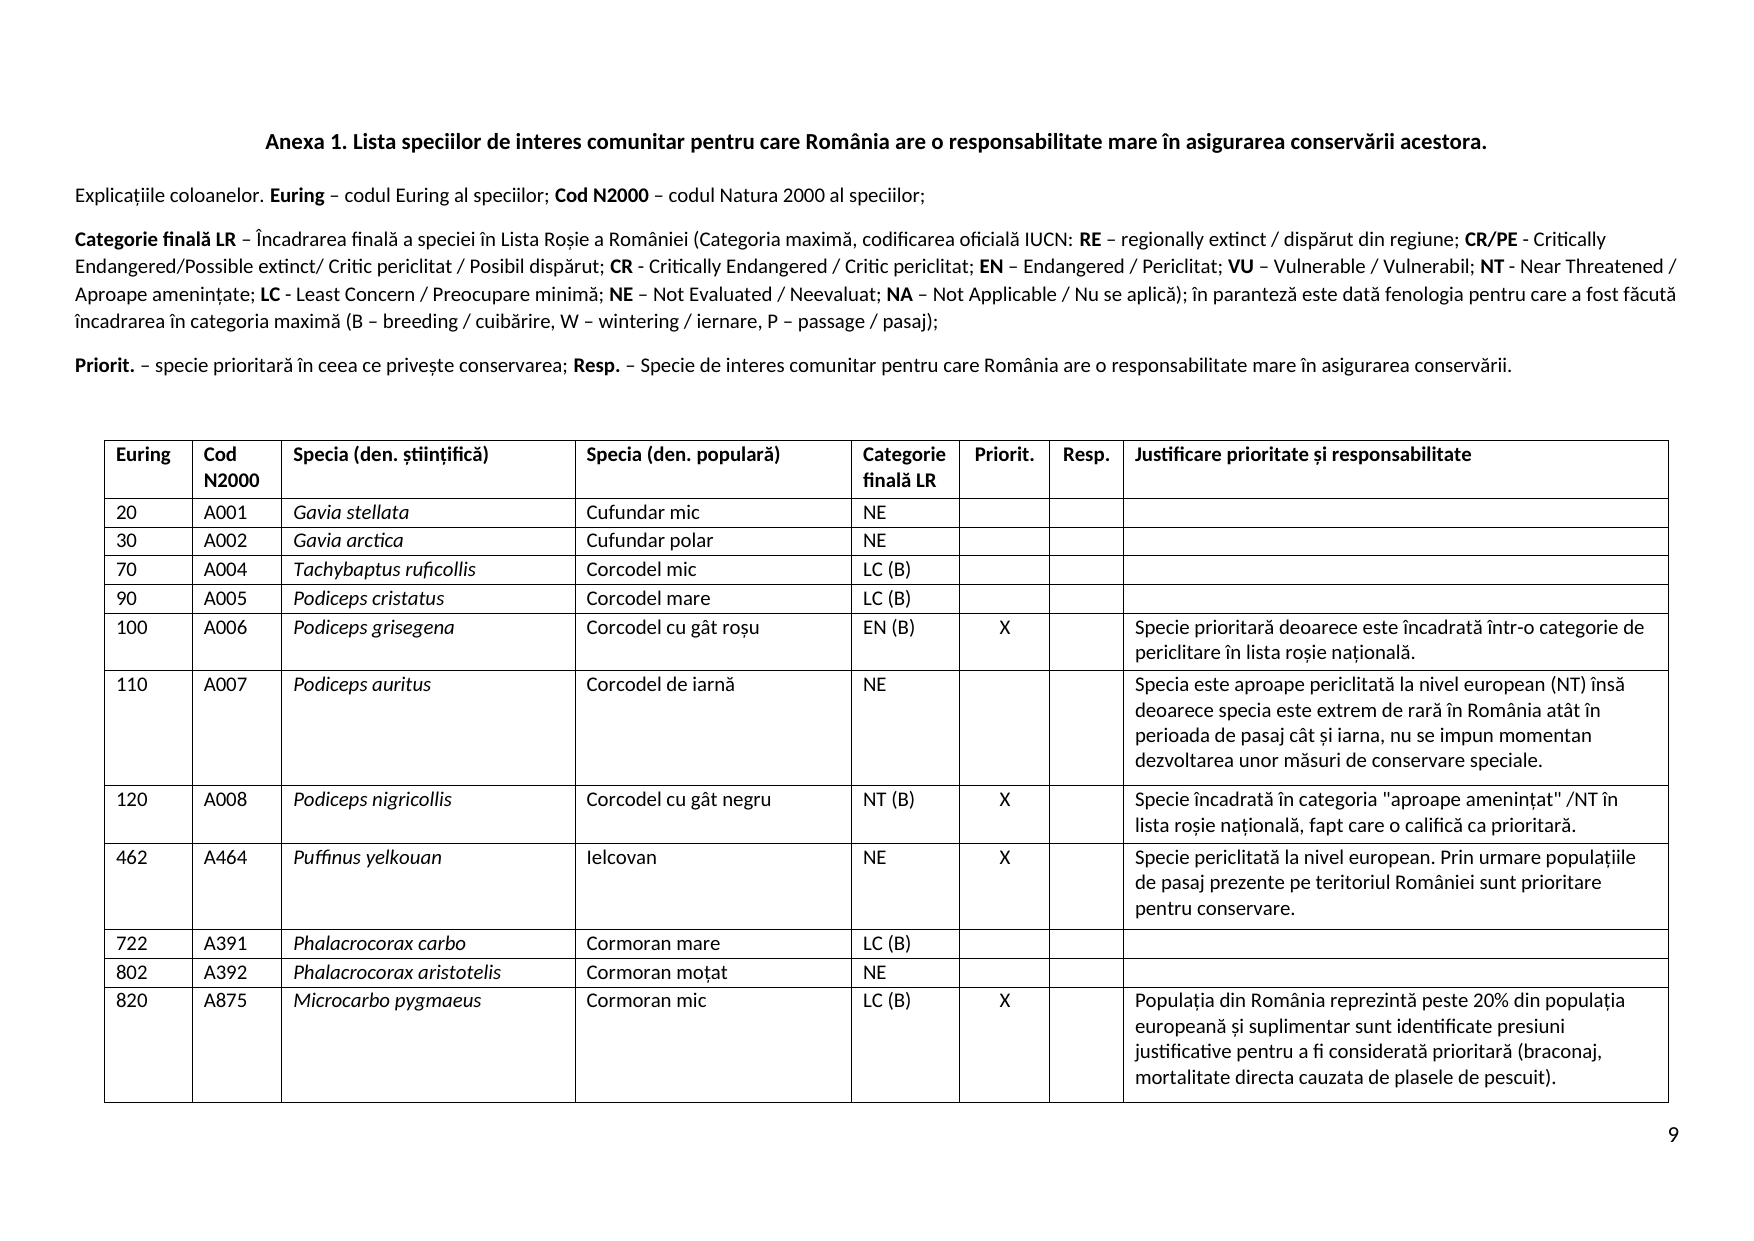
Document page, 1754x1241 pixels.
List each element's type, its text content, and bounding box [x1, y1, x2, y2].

table_cell NT (B) [852, 786, 959, 843]
table_cell [1050, 959, 1123, 987]
table_cell A391 [193, 930, 281, 958]
table_cell Tachybaptus ruficollis [282, 556, 575, 584]
table_cell A001 [193, 499, 281, 527]
table_cell Podiceps grisegena [282, 614, 575, 670]
table_cell Corcodel mare [576, 585, 851, 613]
table_cell [1124, 930, 1668, 958]
text Explicațiile coloanelor. Euring – codul Euring al speciilor; Cod N2000 – codul Natura 2000 al speciilor; [75, 182, 1679, 207]
table_cell NE [852, 499, 959, 527]
table_cell A005 [193, 585, 281, 613]
table_cell Phalacrocorax aristotelis [282, 959, 575, 987]
table_header Specia (den. populară) [576, 441, 851, 498]
subtitle Anexa 1. Lista speciilor de interes comunitar pentru care România are o responsabilitate mare în asigurarea conservării acestora. [75, 127, 1679, 155]
table_cell [960, 499, 1049, 527]
table_cell [1050, 844, 1123, 929]
table_cell LC (B) [852, 930, 959, 958]
table_cell [1124, 585, 1668, 613]
table_cell Corcodel cu gât negru [576, 786, 851, 843]
table_cell 802 [105, 959, 192, 987]
table_cell Corcodel mic [576, 556, 851, 584]
table_cell 90 [105, 585, 192, 613]
table_cell Gavia arctica [282, 528, 575, 555]
table_cell Specie încadrată în categoria "aproape amenințat" /NT în lista roșie națională, fapt care o califică ca prioritară. [1124, 786, 1668, 843]
table_cell A875 [193, 988, 281, 1102]
table_header Categorie finală LR [852, 441, 959, 498]
table_cell [960, 930, 1049, 958]
text Priorit. – specie prioritară în ceea ce privește conservarea; Resp. – Specie de interes comunitar pentru care România are o responsabilitate mare în asigurarea conservării. [75, 352, 1679, 378]
table_cell [1050, 930, 1123, 958]
table_cell LC (B) [852, 585, 959, 613]
table_header Priorit. [960, 441, 1049, 498]
table_cell 120 [105, 786, 192, 843]
table_cell [960, 959, 1049, 987]
table_cell A392 [193, 959, 281, 987]
table_cell [1050, 671, 1123, 785]
table_cell [1050, 585, 1123, 613]
table_cell [960, 528, 1049, 555]
table_cell Corcodel de iarnă [576, 671, 851, 785]
table_cell [1050, 988, 1123, 1102]
table_cell 820 [105, 988, 192, 1102]
table_cell X [960, 786, 1049, 843]
table_cell 462 [105, 844, 192, 929]
table_cell Cufundar mic [576, 499, 851, 527]
table_cell Corcodel cu gât roşu [576, 614, 851, 670]
table_cell A007 [193, 671, 281, 785]
table_cell NE [852, 959, 959, 987]
table_cell 722 [105, 930, 192, 958]
table_cell NE [852, 671, 959, 785]
table_cell 30 [105, 528, 192, 555]
table_cell 100 [105, 614, 192, 670]
table_cell Cormoran moțat [576, 959, 851, 987]
table_cell Specie prioritară deoarece este încadrată într-o categorie de periclitare în lista roșie națională. [1124, 614, 1668, 670]
table_cell Podiceps cristatus [282, 585, 575, 613]
table_cell [960, 585, 1049, 613]
table_cell NE [852, 844, 959, 929]
table_header Cod N2000 [193, 441, 281, 498]
table_cell Specia este aproape periclitată la nivel european (NT) însă deoarece specia este extrem de rară în România atât în perioada de pasaj cât și iarna, nu se impun momentan dezvoltarea unor măsuri de conservare speciale. [1124, 671, 1668, 785]
table_cell Podiceps auritus [282, 671, 575, 785]
table_cell Populația din România reprezintă peste 20% din populația europeană și suplimentar sunt identificate presiuni justificative pentru a fi considerată prioritară (braconaj, mortalitate directa cauzata de plasele de pescuit). [1124, 988, 1668, 1102]
table_cell Cormoran mare [576, 930, 851, 958]
table_header Resp. [1050, 441, 1123, 498]
table_cell [1050, 528, 1123, 555]
table_cell 20 [105, 499, 192, 527]
table_cell Podiceps nigricollis [282, 786, 575, 843]
table_cell Cufundar polar [576, 528, 851, 555]
table_cell [1050, 556, 1123, 584]
table_cell [1050, 786, 1123, 843]
table_cell X [960, 844, 1049, 929]
table_cell X [960, 988, 1049, 1102]
text Categorie finală LR – Încadrarea finală a speciei în Lista Roșie a României (Categoria maximă, codificarea oficială IUCN: RE – regionally extinct / dispărut din regiune; CR/PE - Critically Endangered/Possible extinct/ Critic periclitat / Posibil dispărut; CR - Critically Endangered / Critic periclitat; EN – Endangered / Periclitat; VU – Vulnerable / Vulnerabil; NT - Near Threatened / Aproape amenințate; LC - Least Concern / Preocupare minimă; NE – Not Evaluated / Neevaluat; NA – Not Applicable / Nu se aplică); în paranteză este dată fenologia pentru care a fost făcută încadrarea în categoria maximă (B – breeding / cuibărire, W – wintering / iernare, P – passage / pasaj); [75, 226, 1679, 334]
table_cell 110 [105, 671, 192, 785]
table_cell Microcarbo pygmaeus [282, 988, 575, 1102]
table_header Euring [105, 441, 192, 498]
table_cell Cormoran mic [576, 988, 851, 1102]
table_cell NE [852, 528, 959, 555]
table_cell 70 [105, 556, 192, 584]
table_cell A004 [193, 556, 281, 584]
table_cell Puffinus yelkouan [282, 844, 575, 929]
table_cell Specie periclitată la nivel european. Prin urmare populațiile de pasaj prezente pe teritoriul României sunt prioritare pentru conservare. [1124, 844, 1668, 929]
table_cell A006 [193, 614, 281, 670]
table_cell A008 [193, 786, 281, 843]
table_cell X [960, 614, 1049, 670]
table_cell [960, 671, 1049, 785]
table_cell Ielcovan [576, 844, 851, 929]
table_cell LC (B) [852, 556, 959, 584]
table_cell [1124, 556, 1668, 584]
table_cell Phalacrocorax carbo [282, 930, 575, 958]
table_cell LC (B) [852, 988, 959, 1102]
table_cell [960, 556, 1049, 584]
table_header Justificare prioritate și responsabilitate [1124, 441, 1668, 498]
table_cell [1050, 499, 1123, 527]
table_cell EN (B) [852, 614, 959, 670]
table_cell [1124, 528, 1668, 555]
table_header Specia (den. științifică) [282, 441, 575, 498]
table_cell A002 [193, 528, 281, 555]
table_cell [1124, 959, 1668, 987]
table_cell [1050, 614, 1123, 670]
table_cell A464 [193, 844, 281, 929]
table_cell Gavia stellata [282, 499, 575, 527]
table_cell [1124, 499, 1668, 527]
